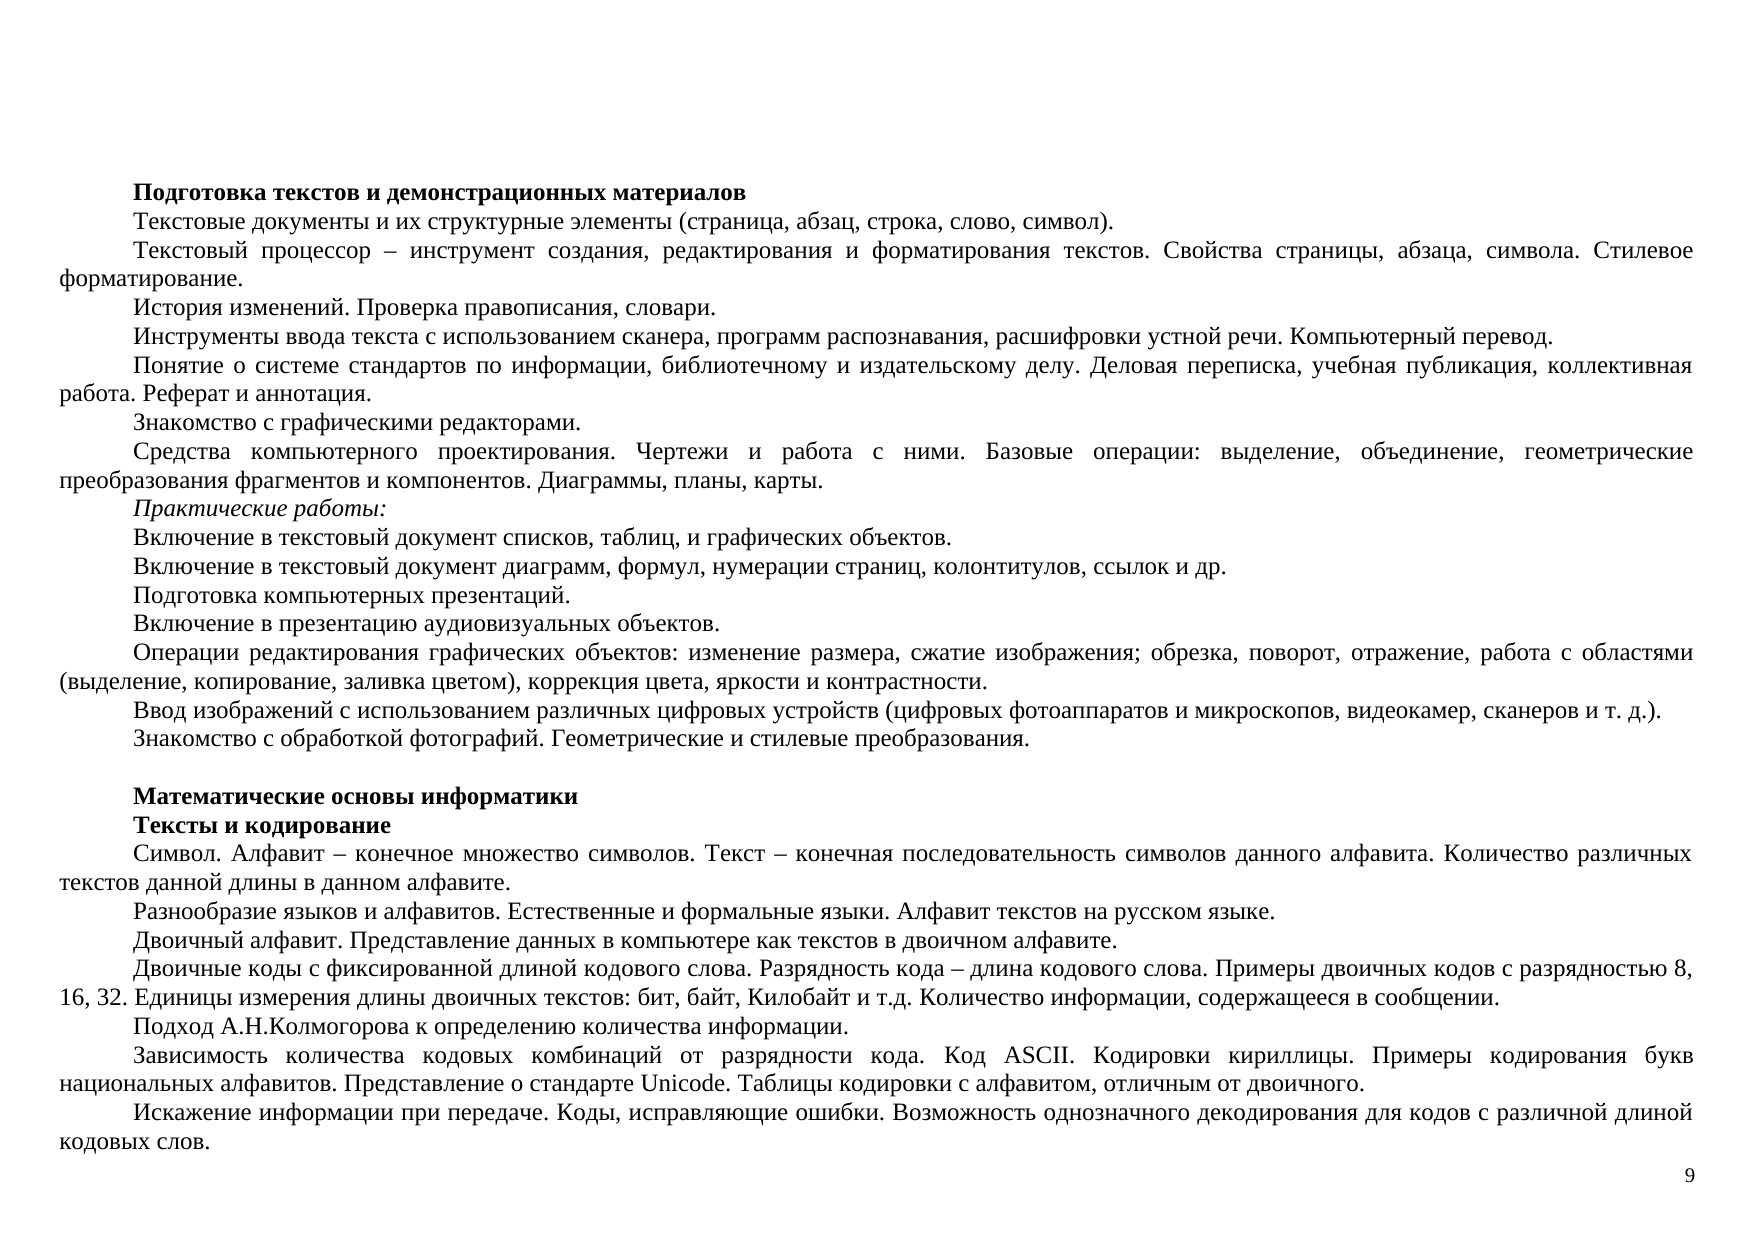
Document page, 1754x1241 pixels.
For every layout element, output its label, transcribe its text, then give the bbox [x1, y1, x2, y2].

text Включение в текстовый документ списков, таблиц, и графических объектов. [59, 522, 1695, 551]
text Зависимость количества кодовых комбинаций от разрядности кода. Код ASCII. Кодировки кириллицы. Примеры кодирования букв национальных алфавитов. Представление о стандарте Unicode. Таблицы кодировки с алфавитом, отличным от двоичного. [59, 1040, 1695, 1097]
text Разнообразие языков и алфавитов. Естественные и формальные языки. Алфавит текстов на русском языке. [59, 896, 1695, 925]
text Подготовка текстов и демонстрационных материалов [59, 177, 1695, 206]
text Операции редактирования графических объектов: изменение размера, сжатие изображения; обрезка, поворот, отражение, работа с областями (выделение, копирование, заливка цветом), коррекция цвета, яркости и контрастности. [59, 637, 1695, 695]
list Знакомство с обработкой фотографий. Геометрические и стилевые преобразования. [59, 723, 1695, 752]
text Знакомство с графическими редакторами. [59, 407, 1695, 436]
text Включение в презентацию аудиовизуальных объектов. [59, 608, 1695, 637]
text Тексты и кодирование [59, 810, 1695, 838]
text Средства компьютерного проектирования. Чертежи и работа с ними. Базовые операции: выделение, объединение, геометрические преобразования фрагментов и компонентов. Диаграммы, планы, карты. [59, 436, 1695, 493]
text История изменений. Проверка правописания, словари. [59, 292, 1695, 321]
text Практические работы: [59, 493, 1695, 522]
text Подход А.Н.Колмогорова к определению количества информации. [59, 1011, 1695, 1040]
text Текстовые документы и их структурные элементы (страница, абзац, строка, слово, символ). [59, 206, 1695, 235]
text Подготовка компьютерных презентаций. [59, 580, 1695, 608]
text Искажение информации при передаче. Коды, исправляющие ошибки. Возможность однозначного декодирования для кодов с различной длиной кодовых слов. [59, 1097, 1695, 1155]
text Текстовый процессор – инструмент создания, редактирования и форматирования текстов. Свойства страницы, абзаца, символа. Стилевое форматирование. [59, 235, 1695, 292]
text Инструменты ввода текста с использованием сканера, программ распознавания, расшифровки устной речи. Компьютерный перевод. [59, 321, 1695, 350]
text Понятие о системе стандартов по информации, библиотечному и издательскому делу. Деловая переписка, учебная публикация, коллективная работа. Реферат и аннотация. [59, 350, 1695, 407]
text Математические основы информатики [59, 781, 1695, 810]
text Символ. Алфавит – конечное множество символов. Текст – конечная последовательность символов данного алфавита. Количество различных текстов данной длины в данном алфавите. [59, 838, 1695, 896]
text Включение в текстовый документ диаграмм, формул, нумерации страниц, колонтитулов, ссылок и др. [59, 551, 1695, 580]
text Двоичные коды с фиксированной длиной кодового слова. Разрядность кода – длина кодового слова. Примеры двоичных кодов с разрядностью 8, 16, 32. Единицы измерения длины двоичных текстов: бит, байт, Килобайт и т.д. Количество информации, содержащееся в сообщении. [59, 953, 1695, 1011]
text Ввод изображений с использованием различных цифровых устройств (цифровых фотоаппаратов и микроскопов, видеокамер, сканеров и т. д.). [59, 695, 1695, 723]
text Двоичный алфавит. Представление данных в компьютере как текстов в двоичном алфавите. [59, 925, 1695, 953]
